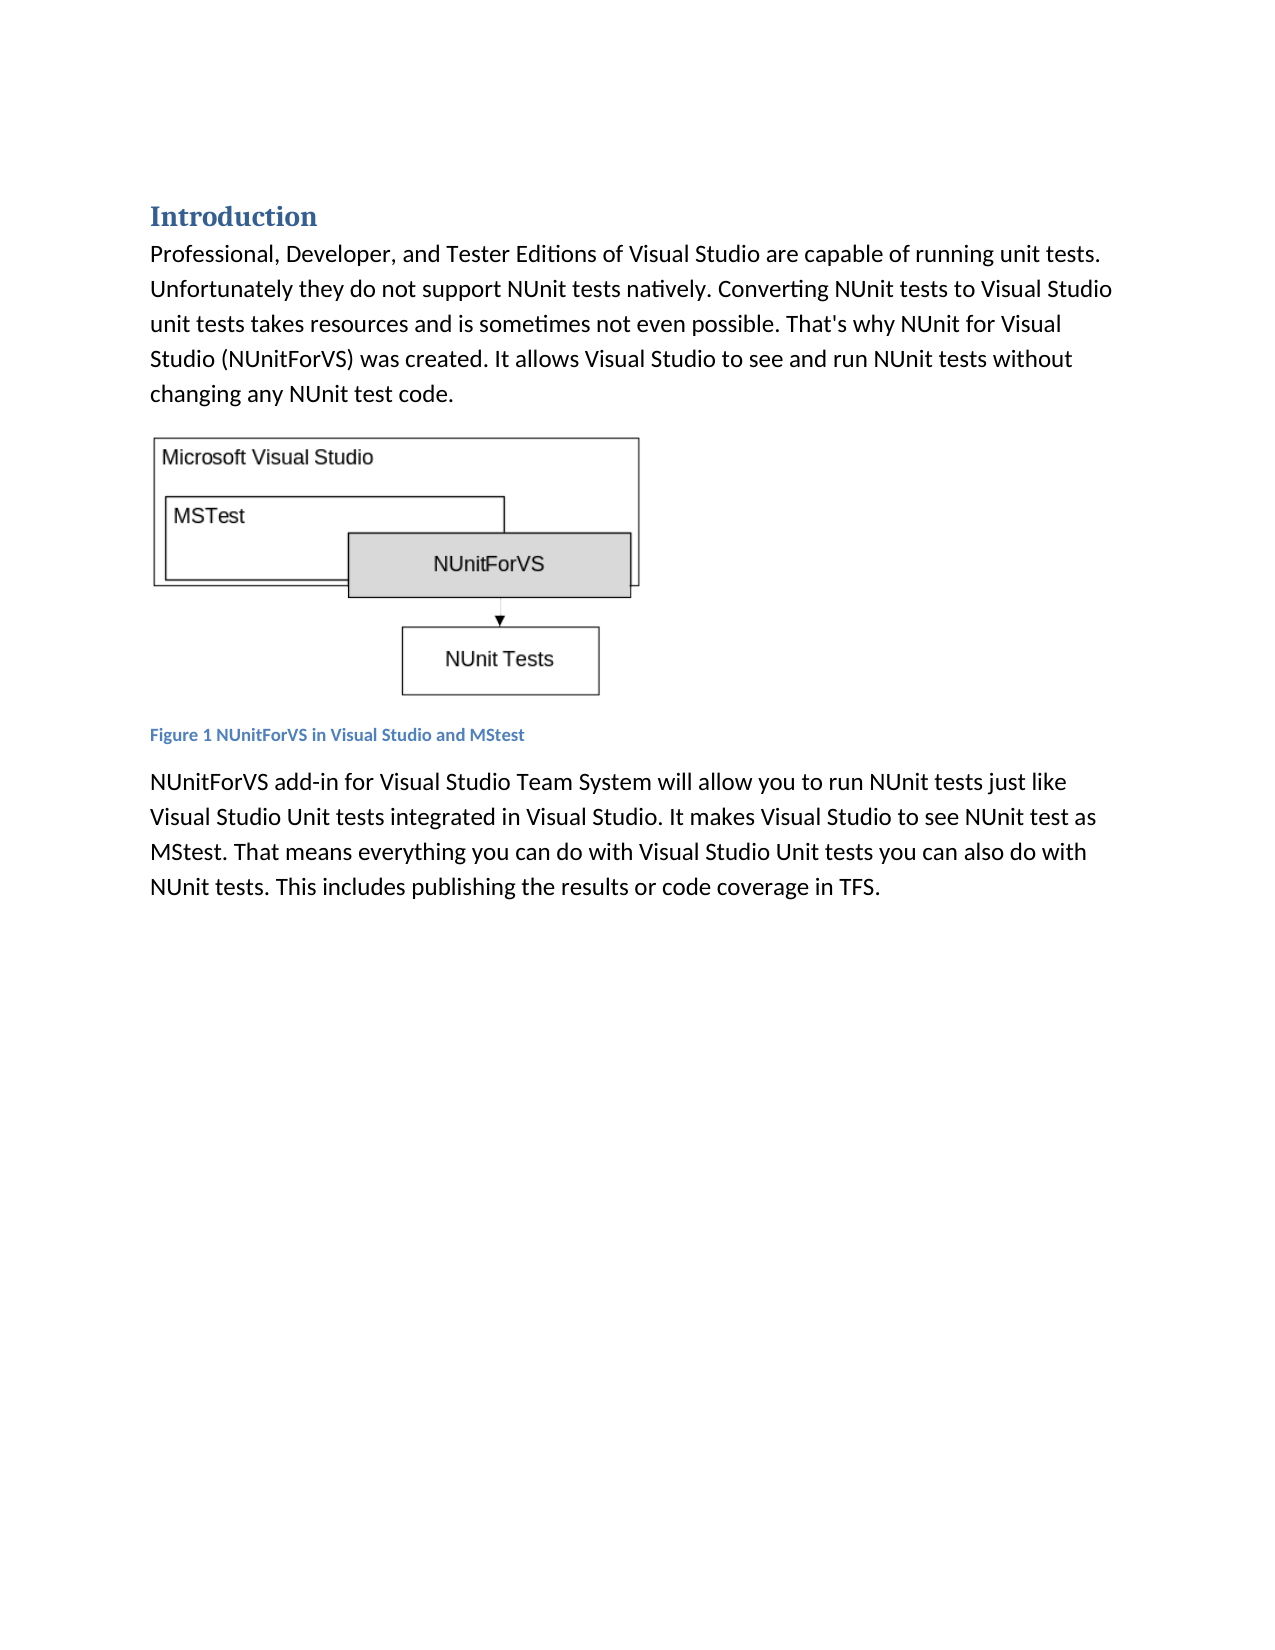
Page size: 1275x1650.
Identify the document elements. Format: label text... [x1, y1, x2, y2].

subtitle Introduction [150, 200, 1125, 233]
text Professional, Developer, and Tester Editions of Visual Studio are capable of running unit tests. Unfortunately they do not support NUnit tests natively. Converting NUnit tests to Visual Studio unit tests takes resources and is sometimes not even possible. That's why NUnit for Visual Studio (NUnitForVS) was created. It allows Visual Studio to see and run NUnit tests without changing any NUnit test code. [150, 238, 1125, 409]
text NUnitForVS add-in for Visual Studio Team System will allow you to run NUnit tests just like Visual Studio Unit tests integrated in Visual Studio. It makes Visual Studio to see NUnit test as MStest. That means everything you can do with Visual Studio Unit tests you can also do with NUnit tests. This includes publishing the results or code coverage in TFS. [150, 767, 1125, 902]
